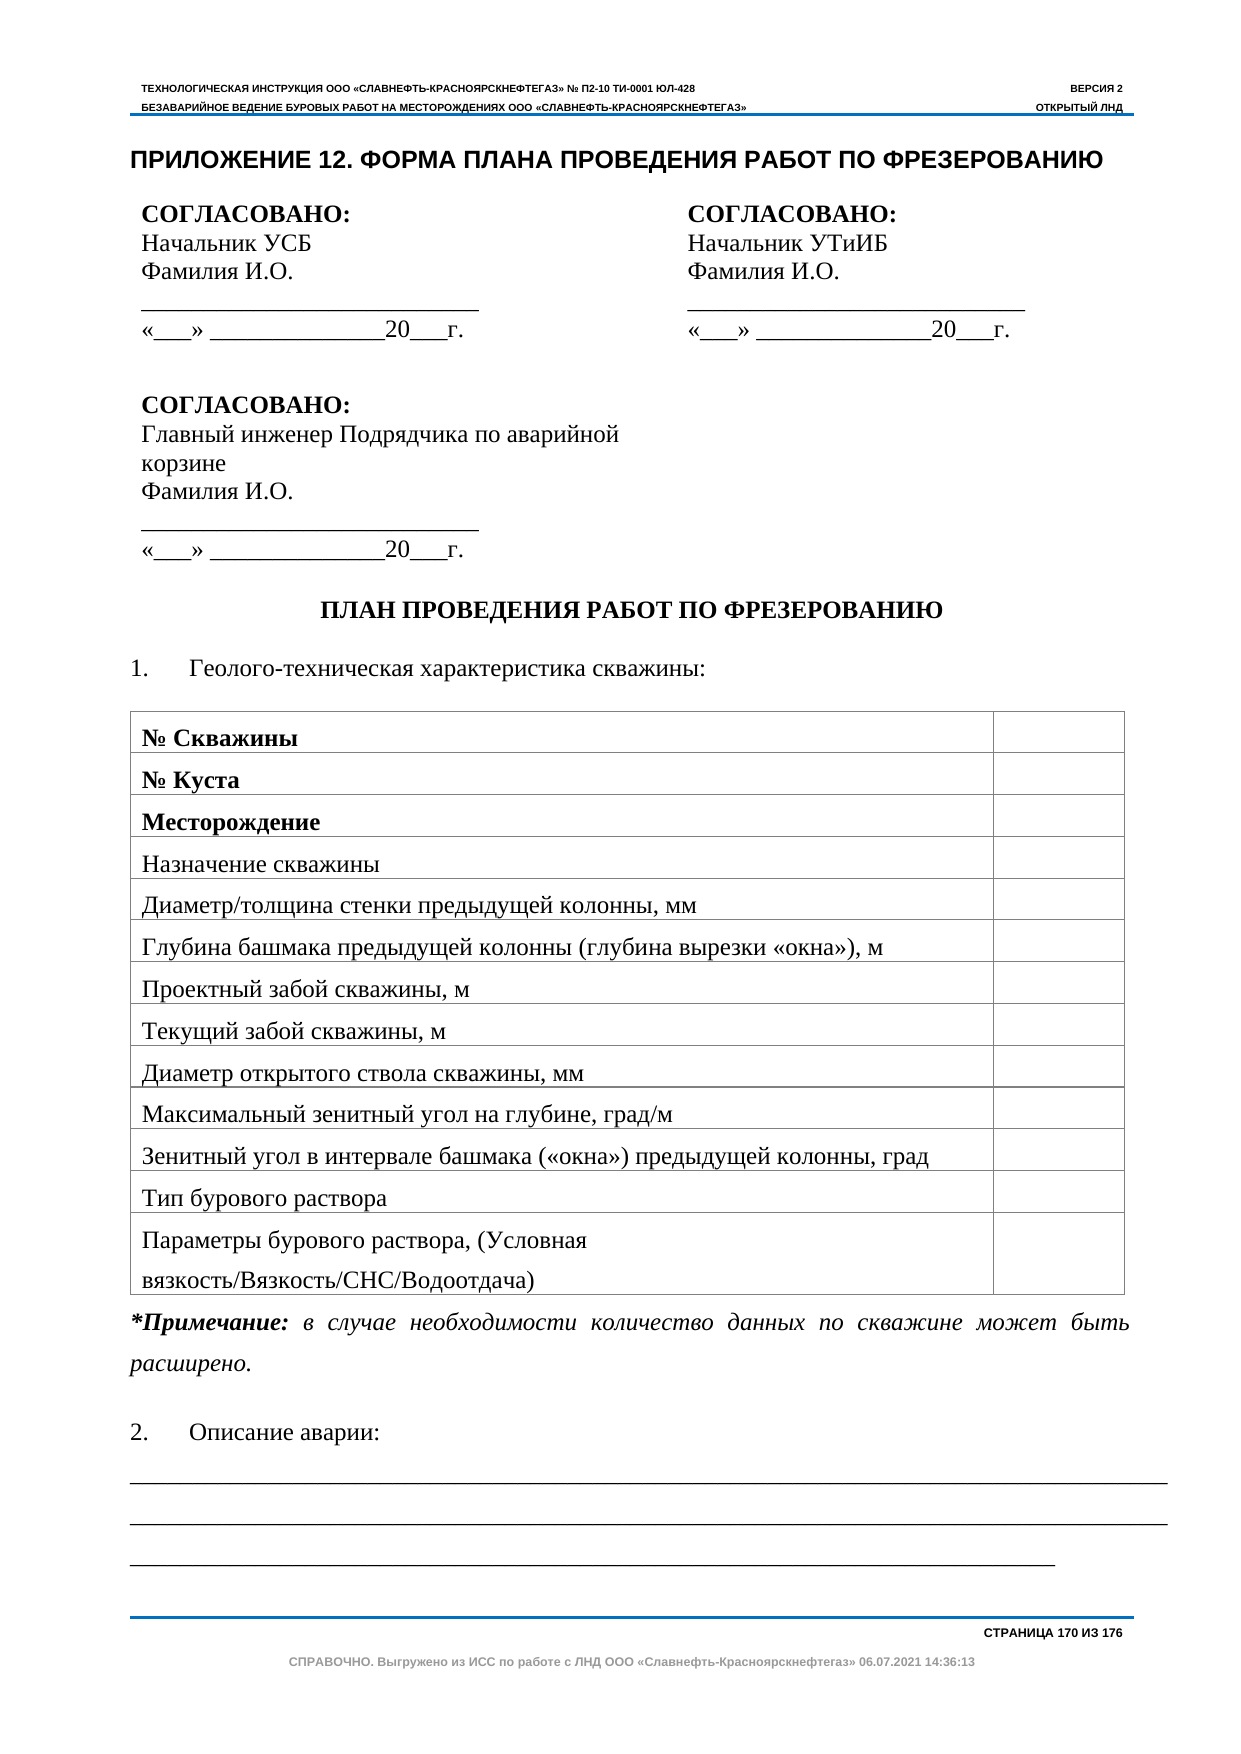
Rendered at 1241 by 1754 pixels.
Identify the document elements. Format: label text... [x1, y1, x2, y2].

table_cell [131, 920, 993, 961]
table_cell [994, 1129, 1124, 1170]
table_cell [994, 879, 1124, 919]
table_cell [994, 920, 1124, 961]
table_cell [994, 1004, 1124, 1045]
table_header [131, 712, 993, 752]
text *Примечание: в случае необходимости количество данных по скважине может быть расширено. [130, 1295, 1134, 1377]
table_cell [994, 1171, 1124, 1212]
list Геолого-техническая характеристика скважины: [130, 653, 1134, 682]
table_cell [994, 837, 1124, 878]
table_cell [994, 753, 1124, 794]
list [130, 1446, 1172, 1568]
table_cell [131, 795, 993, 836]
text ПРИЛОЖЕНИЕ 12. Форма плана проведения работ по фрезерованию [130, 145, 1134, 174]
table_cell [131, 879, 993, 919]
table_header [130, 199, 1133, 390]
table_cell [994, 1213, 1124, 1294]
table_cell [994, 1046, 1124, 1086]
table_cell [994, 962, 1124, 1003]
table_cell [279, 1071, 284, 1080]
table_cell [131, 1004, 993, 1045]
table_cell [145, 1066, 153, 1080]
text ПЛАН ПРОВЕДЕНИЯ РАБОТ ПО ФРЕЗЕРОВАНИЮ [130, 596, 1134, 624]
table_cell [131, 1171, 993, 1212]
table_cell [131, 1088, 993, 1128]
list Описание аварии: [130, 1406, 1134, 1446]
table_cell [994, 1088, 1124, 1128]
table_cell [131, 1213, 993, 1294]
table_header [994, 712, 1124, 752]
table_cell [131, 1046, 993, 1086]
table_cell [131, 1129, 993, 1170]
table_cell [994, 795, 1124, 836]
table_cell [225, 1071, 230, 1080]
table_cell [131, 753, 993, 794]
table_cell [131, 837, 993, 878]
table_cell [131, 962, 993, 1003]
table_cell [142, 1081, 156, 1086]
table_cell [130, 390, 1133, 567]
